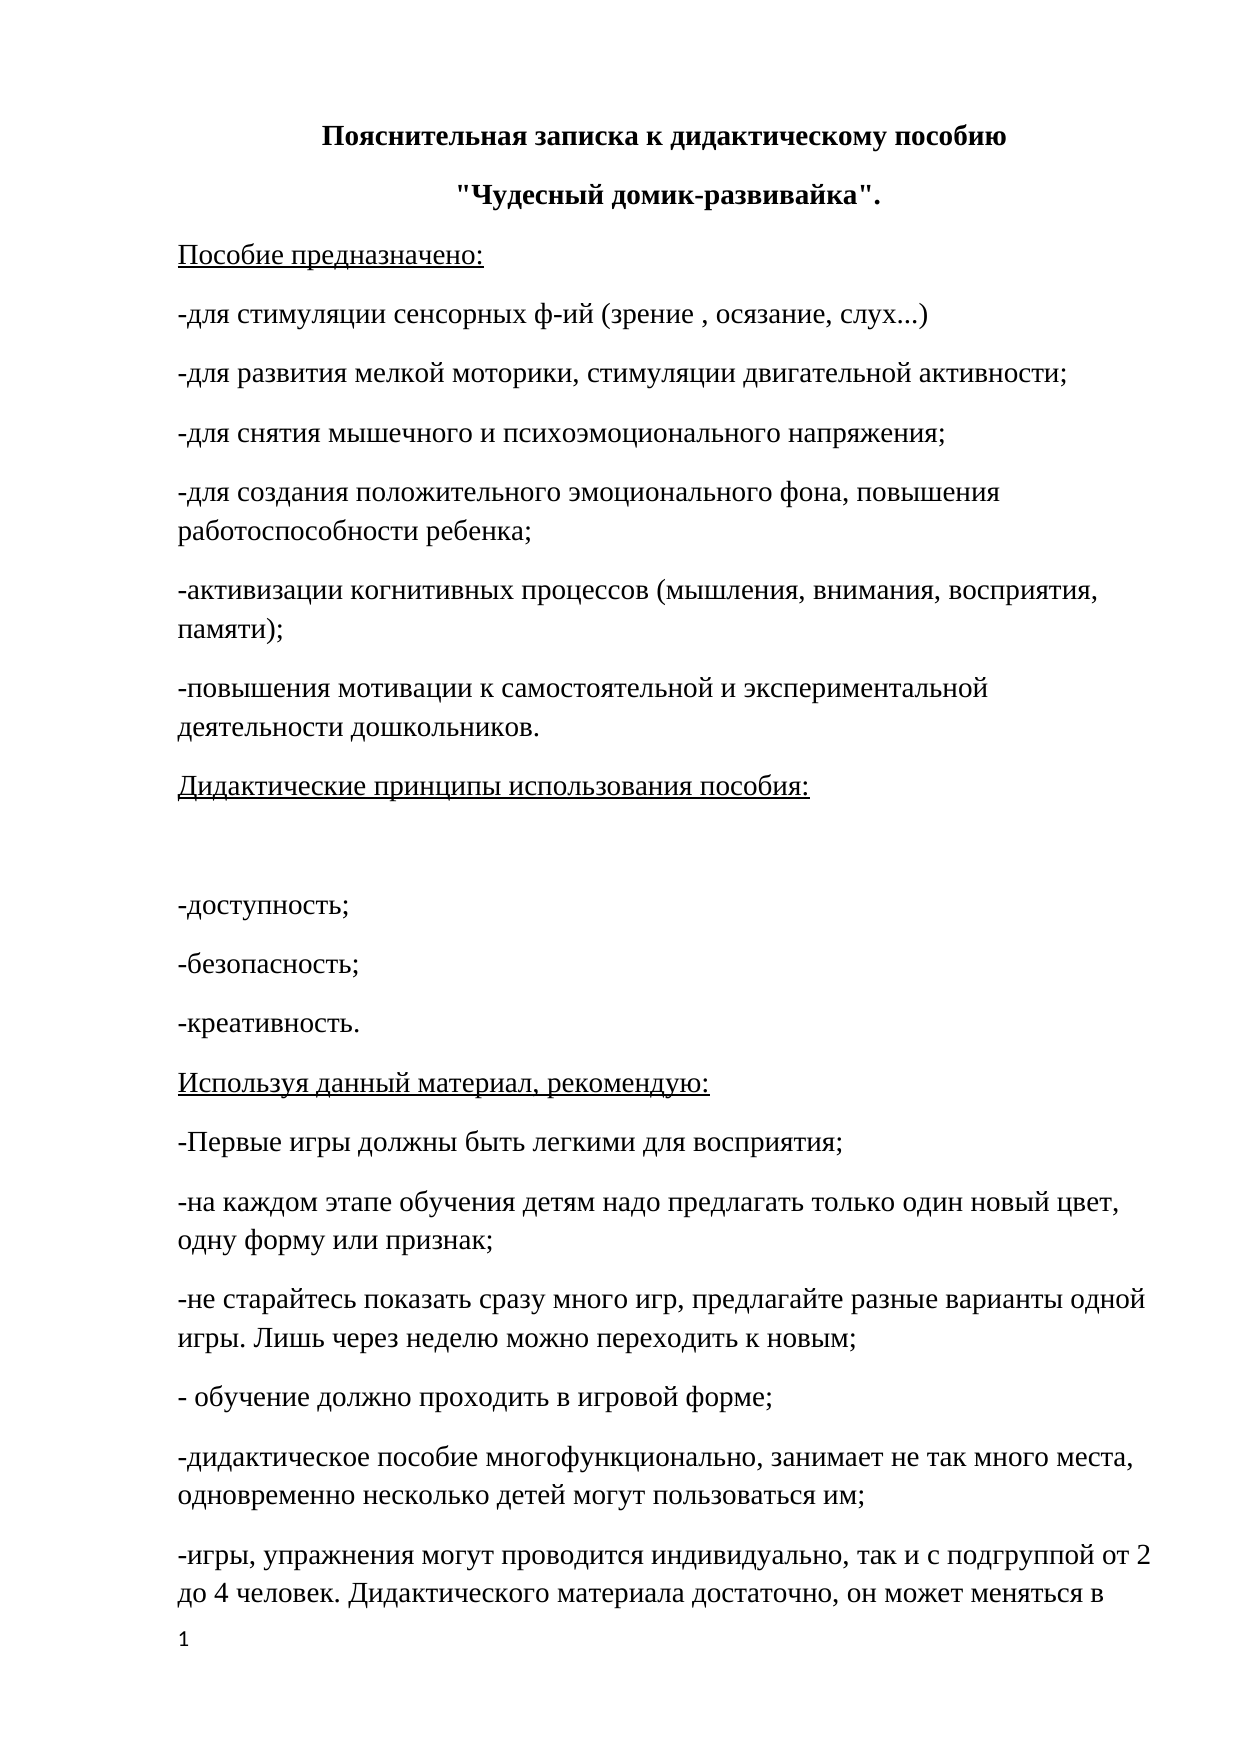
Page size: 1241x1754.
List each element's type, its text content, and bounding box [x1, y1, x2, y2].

text Пояснительная записка к дидактическому пособию [177, 118, 1152, 152]
text -безопасность; [177, 946, 1152, 980]
text -креативность. [177, 1006, 1152, 1039]
text Используя данный материал, рекомендую: [177, 1065, 1152, 1098]
text -для развития мелкой моторики, стимуляции двигательной активности; [177, 356, 1152, 389]
text "Чудесный домик-развивайка". [177, 177, 1152, 211]
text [177, 1537, 1152, 1609]
text -на каждом этапе обучения детям надо предлагать только один новый цвет, одну форму или признак; [177, 1184, 1152, 1256]
text - обучение должно проходить в игровой форме; [177, 1379, 1152, 1413]
text -для снятия мышечного и психоэмоционального напряжения; [177, 415, 1152, 448]
text Пособие предназначено: [177, 237, 1152, 270]
text -доступность; [177, 887, 1152, 920]
text -для стимуляции сенсорных ф-ий (зрение , осязание, слух...) [177, 296, 1152, 330]
text -Первые игры должны быть легкими для восприятия; [177, 1124, 1152, 1158]
text -дидактическое пособие многофункционально, занимает не так много места, одновременно несколько детей могут пользоваться им; [177, 1439, 1152, 1511]
text -активизации когнитивных процессов (мышления, внимания, восприятия, памяти); [177, 572, 1152, 644]
text Дидактические принципы использования пособия: [177, 768, 1152, 802]
text -для создания положительного эмоционального фона, повышения работоспособности ребенка; [177, 474, 1152, 546]
text -повышения мотивации к самостоятельной и экспериментальной деятельности дошкольников. [177, 670, 1152, 742]
text -не старайтесь показать сразу много игр, предлагайте разные варианты одной игры. Лишь через неделю можно переходить к новым; [177, 1282, 1152, 1354]
